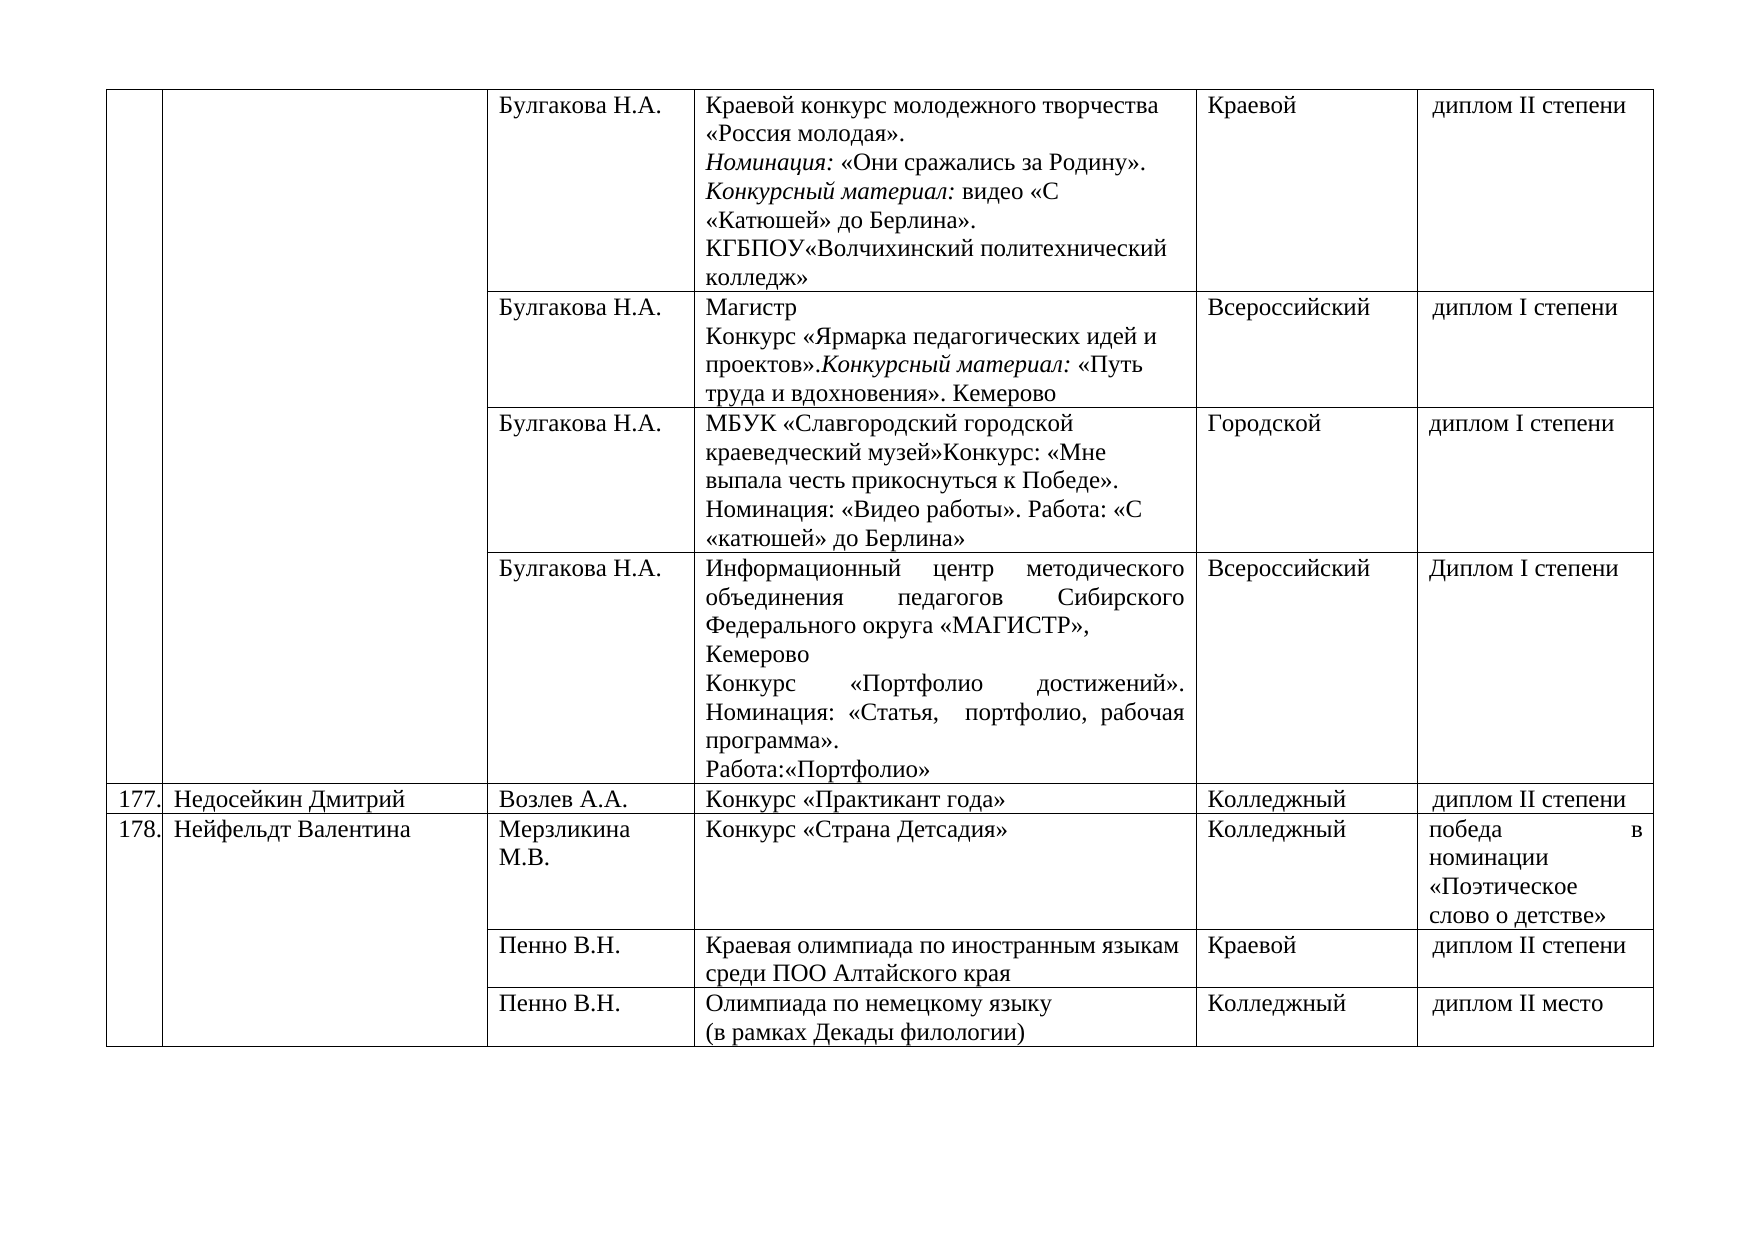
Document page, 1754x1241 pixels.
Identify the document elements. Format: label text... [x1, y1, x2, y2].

table_cell диплом II степени [1418, 784, 1653, 813]
table_cell Колледжный [1197, 814, 1417, 929]
table_cell Колледжный [1197, 988, 1417, 1046]
table_cell Пенно В.Н. [488, 930, 694, 987]
table_cell диплом I степени [1418, 292, 1653, 407]
table_cell Информационный центр методического объединения педагогов Сибирского Федерального округа «МАГИСТР», Кемерово Конкурс «Портфолио достижений». Номинация: «Статья, портфолио, рабочая программа». Работа:«Портфолио» [695, 553, 1196, 783]
table_cell Городской [1197, 408, 1417, 552]
table_cell Булгакова Н.А. [488, 90, 694, 291]
table_cell Булгакова Н.А. [488, 408, 694, 552]
table_cell Диплом I степени [1418, 553, 1653, 783]
table_cell диплом II место [1418, 988, 1653, 1046]
table_cell Олимпиада по немецкому языку (в рамках Декады филологии) [695, 988, 1196, 1046]
table_cell Конкурс «Практикант года» [695, 784, 1196, 813]
table_cell диплом II степени [1418, 90, 1653, 291]
table_cell Мерзликина М.В. [488, 814, 694, 929]
table_cell Пенно В.Н. [488, 988, 694, 1046]
table_cell Магистр Конкурс «Ярмарка педагогических идей и проектов».Конкурсный материал: «Путь труда и вдохновения». Кемерово [695, 292, 1196, 407]
table_cell Нейфельдт Валентина [163, 814, 487, 1046]
table_cell Булгакова Н.А. [488, 553, 694, 783]
table_cell победа в номинации «Поэтическое слово о детстве» [1418, 814, 1653, 929]
table_cell Краевой конкурс молодежного творчества «Россия молодая». Номинация: «Они сражались за Родину». Конкурсный материал: видео «С «Катюшей» до Берлина». КГБПОУ«Волчихинский политехнический колледж» [695, 90, 1196, 291]
table_cell Всероссийский [1197, 553, 1417, 783]
table_cell Конкурс «Страна Детсадия» [695, 814, 1196, 929]
table_cell МБУК «Славгородский городской краеведческий музей»Конкурс: «Мне выпала честь прикоснуться к Победе». Номинация: «Видео работы». Работа: «С «катюшей» до Берлина» [695, 408, 1196, 552]
table_cell [107, 784, 162, 813]
table_cell диплом II степени [1418, 930, 1653, 987]
table_cell Недосейкин Дмитрий [163, 784, 487, 813]
table_cell Булгакова Н.А. [488, 292, 694, 407]
table_cell Краевая олимпиада по иностранным языкам среди ПОО Алтайского края [695, 930, 1196, 987]
table_cell диплом I степени [1418, 408, 1653, 552]
table_cell Краевой [1197, 90, 1417, 291]
table_cell Краевой [1197, 930, 1417, 987]
table_cell [107, 814, 162, 1046]
table_cell Возлев А.А. [488, 784, 694, 813]
table_cell Колледжный [1197, 784, 1417, 813]
table_cell Всероссийский [1197, 292, 1417, 407]
